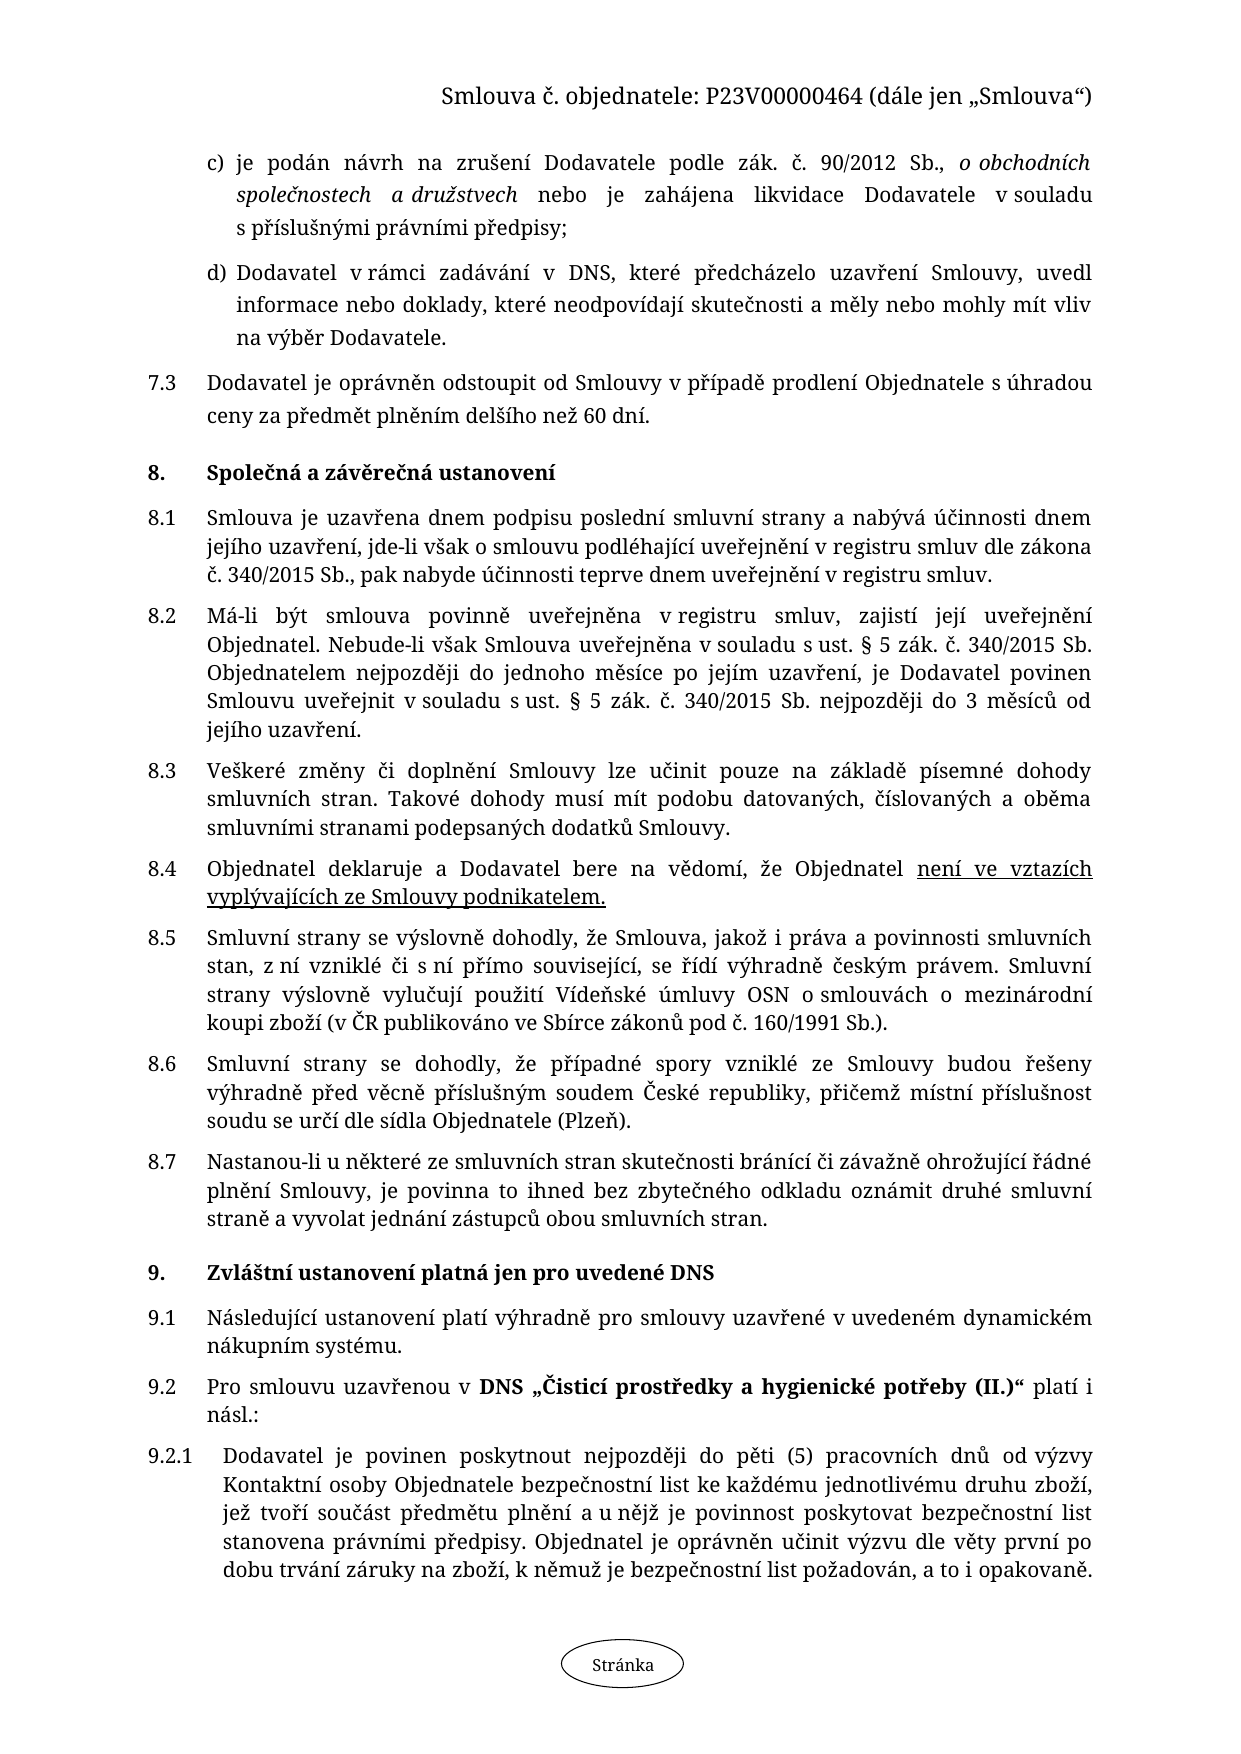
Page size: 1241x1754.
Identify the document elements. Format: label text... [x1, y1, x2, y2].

list Smluvní strany se výslovně dohodly, že Smlouva, jakož i práva a povinnosti smluvních stan, z ní vzniklé či s ní přímo související, se řídí výhradně českým právem. Smluvní strany výslovně vylučují použití Vídeňské úmluvy OSN o smlouvách o mezinárodní koupi zboží (v ČR publikováno ve Sbírce zákonů pod č. 160/1991 Sb.). [148, 923, 1093, 1037]
list Společná a závěrečná ustanovení [148, 458, 1093, 487]
list Objednatel deklaruje a Dodavatel bere na vědomí, že Objednatel není ve vztazích vyplývajících ze Smlouvy podnikatelem. [148, 854, 1093, 911]
list je podán návrh na zrušení Dodavatele podle zák. č. 90/2012 Sb., o obchodních společnostech a družstvech nebo je zahájena likvidace Dodavatele v souladu s příslušnými právními předpisy; [207, 148, 1093, 241]
list Nastanou-li u některé ze smluvních stran skutečnosti bránící či závažně ohrožující řádné plnění Smlouvy, je povinna to ihned bez zbytečného odkladu oznámit druhé smluvní straně a vyvolat jednání zástupců obou smluvních stran. [148, 1147, 1093, 1233]
list Dodavatel v rámci zadávání v DNS, které předcházelo uzavření Smlouvy, uvedl informace nebo doklady, které neodpovídají skutečnosti a měly nebo mohly mít vliv na výběr Dodavatele. [207, 258, 1093, 352]
list Zvláštní ustanovení platná jen pro uvedené DNS [148, 1258, 1093, 1286]
list Smlouva je uzavřena dnem podpisu poslední smluvní strany a nabývá účinnosti dnem jejího uzavření, jde-li však o smlouvu podléhající uveřejnění v registru smluv dle zákona č. 340/2015 Sb., pak nabyde účinnosti teprve dnem uveřejnění v registru smluv. [148, 503, 1093, 589]
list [148, 1441, 1093, 1584]
list Veškeré změny či doplnění Smlouvy lze učinit pouze na základě písemné dohody smluvních stran. Takové dohody musí mít podobu datovaných, číslovaných a oběma smluvními stranami podepsaných dodatků Smlouvy. [148, 756, 1093, 841]
list Pro smlouvu uzavřenou v DNS „Čisticí prostředky a hygienické potřeby (II.)“ platí i násl.: [148, 1372, 1093, 1429]
list Následující ustanovení platí výhradně pro smlouvy uzavřené v uvedeném dynamickém nákupním systému. [148, 1303, 1093, 1359]
list Dodavatel je oprávněn odstoupit od Smlouvy v případě prodlení Objednatele s úhradou ceny za předmět plněním delšího než 60 dní. [148, 368, 1093, 429]
list Smluvní strany se dohodly, že případné spory vzniklé ze Smlouvy budou řešeny výhradně před věcně příslušným soudem České republiky, přičemž místní příslušnost soudu se určí dle sídla Objednatele (Plzeň). [148, 1049, 1093, 1135]
list Má-li být smlouva povinně uveřejněna v registru smluv, zajistí její uveřejnění Objednatel. Nebude-li však Smlouva uveřejněna v souladu s ust. § 5 zák. č. 340/2015 Sb. Objednatelem nejpozději do jednoho měsíce po jejím uzavření, je Dodavatel povinen Smlouvu uveřejnit v souladu s ust. § 5 zák. č. 340/2015 Sb. nejpozději do 3 měsíců od jejího uzavření. [148, 601, 1093, 743]
